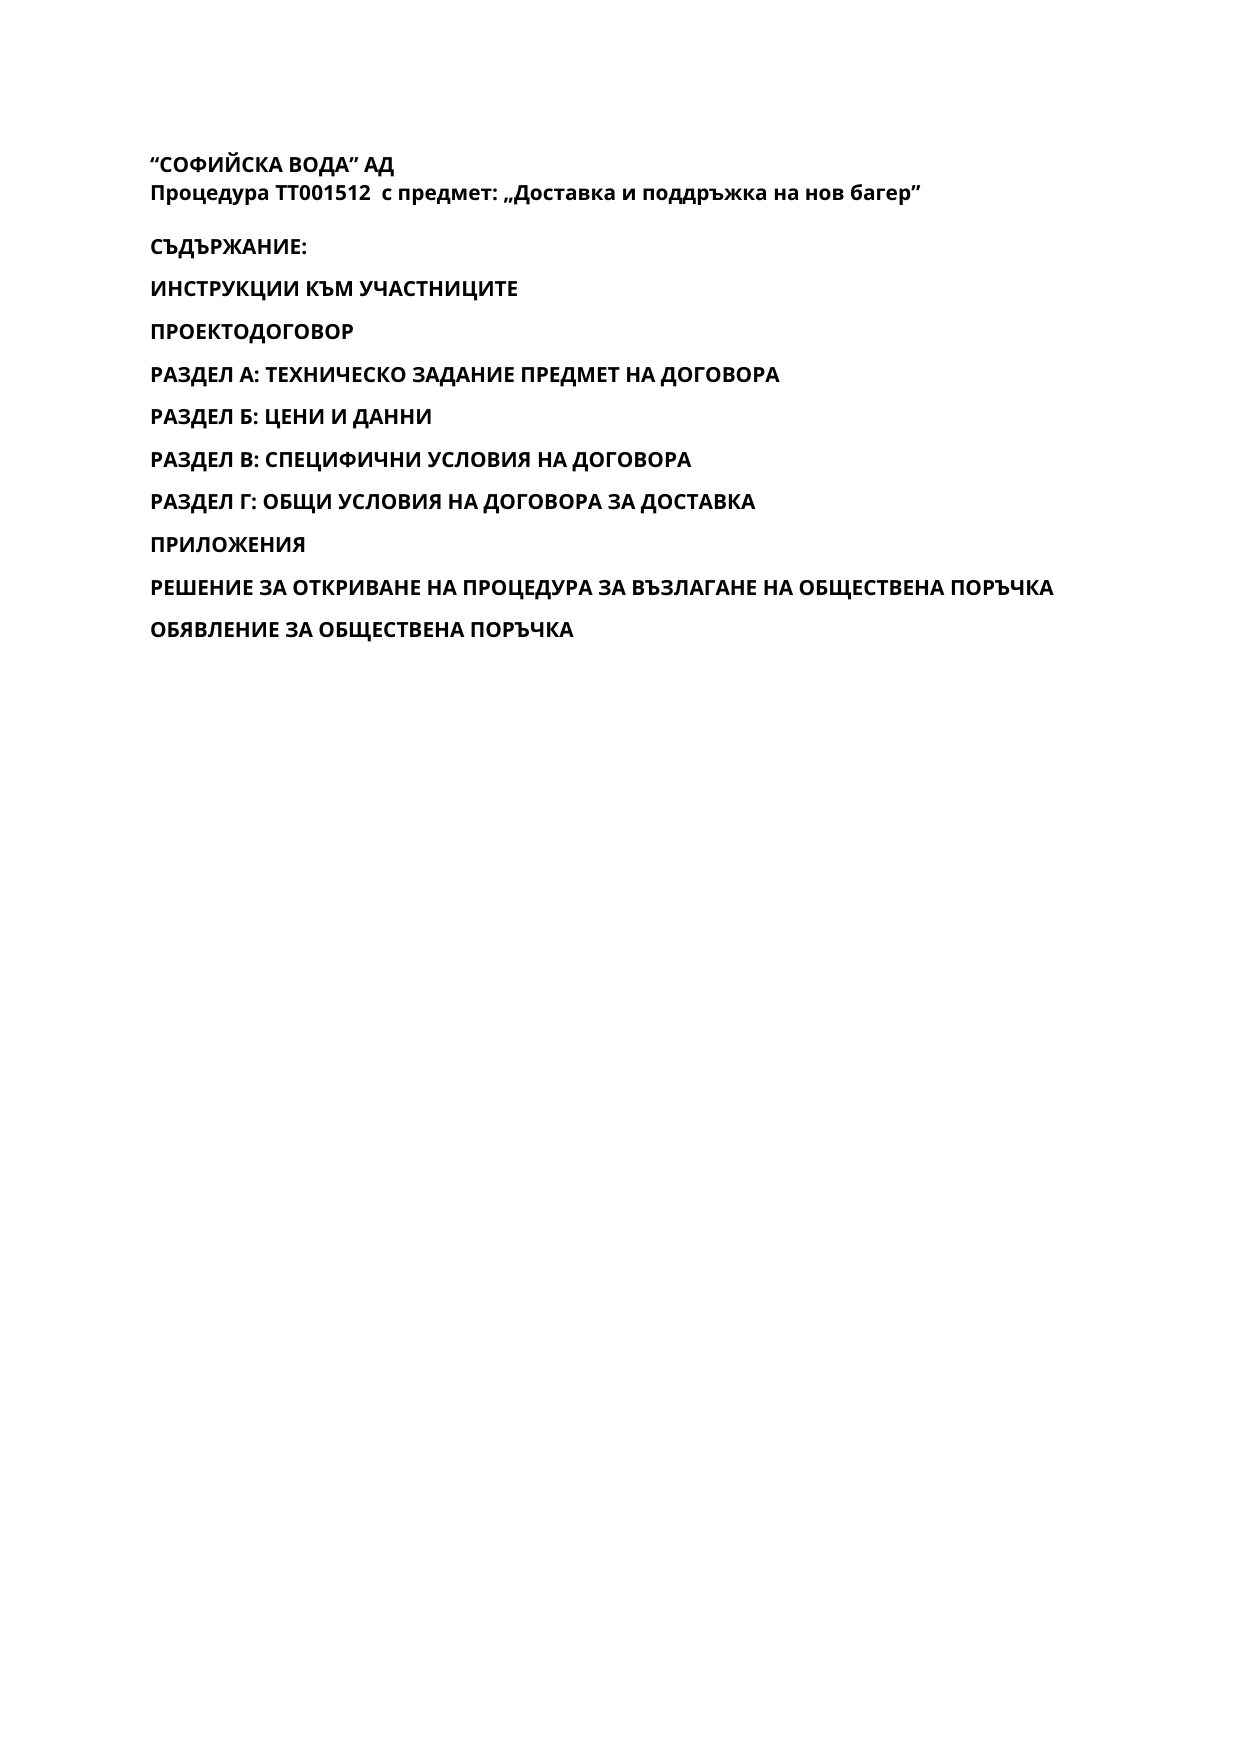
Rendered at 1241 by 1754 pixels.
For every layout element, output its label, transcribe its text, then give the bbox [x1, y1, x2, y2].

text ПРОЕКТОДОГОВОР [150, 317, 1090, 346]
text “СОФИЙСКА ВОДА” АД [150, 150, 1090, 178]
text СЪДЪРЖАНИЕ: [150, 232, 1090, 260]
text ИНСТРУКЦИИ КЪМ УЧАСТНИЦИТЕ [150, 274, 1090, 303]
text Процедура ТТ001512 с предмет: „Доставка и поддръжка на нов багер” [150, 178, 1090, 207]
text РЕШЕНИЕ ЗА ОТКРИВАНЕ НА ПРОЦЕДУРА ЗА ВЪЗЛАГАНЕ НА ОБЩЕСТВЕНА ПОРЪЧКА [150, 573, 1090, 601]
text ПРИЛОЖЕНИЯ [150, 530, 1090, 558]
text РАЗДЕЛ Б: ЦЕНИ И ДАННИ [150, 402, 1090, 431]
text РАЗДЕЛ Г: ОБЩИ УСЛОВИЯ НА ДОГОВОРА ЗА ДОСТАВКА [150, 487, 1090, 516]
text РАЗДЕЛ А: ТЕХНИЧЕСКО ЗАДАНИЕ ПРЕДМЕТ НА ДОГОВОРА [150, 360, 1090, 388]
text РАЗДЕЛ В: СПЕЦИФИЧНИ УСЛОВИЯ НА ДОГОВОРА [150, 445, 1090, 473]
text ОБЯВЛЕНИЕ ЗА ОБЩЕСТВЕНА ПОРЪЧКА [150, 615, 1090, 644]
